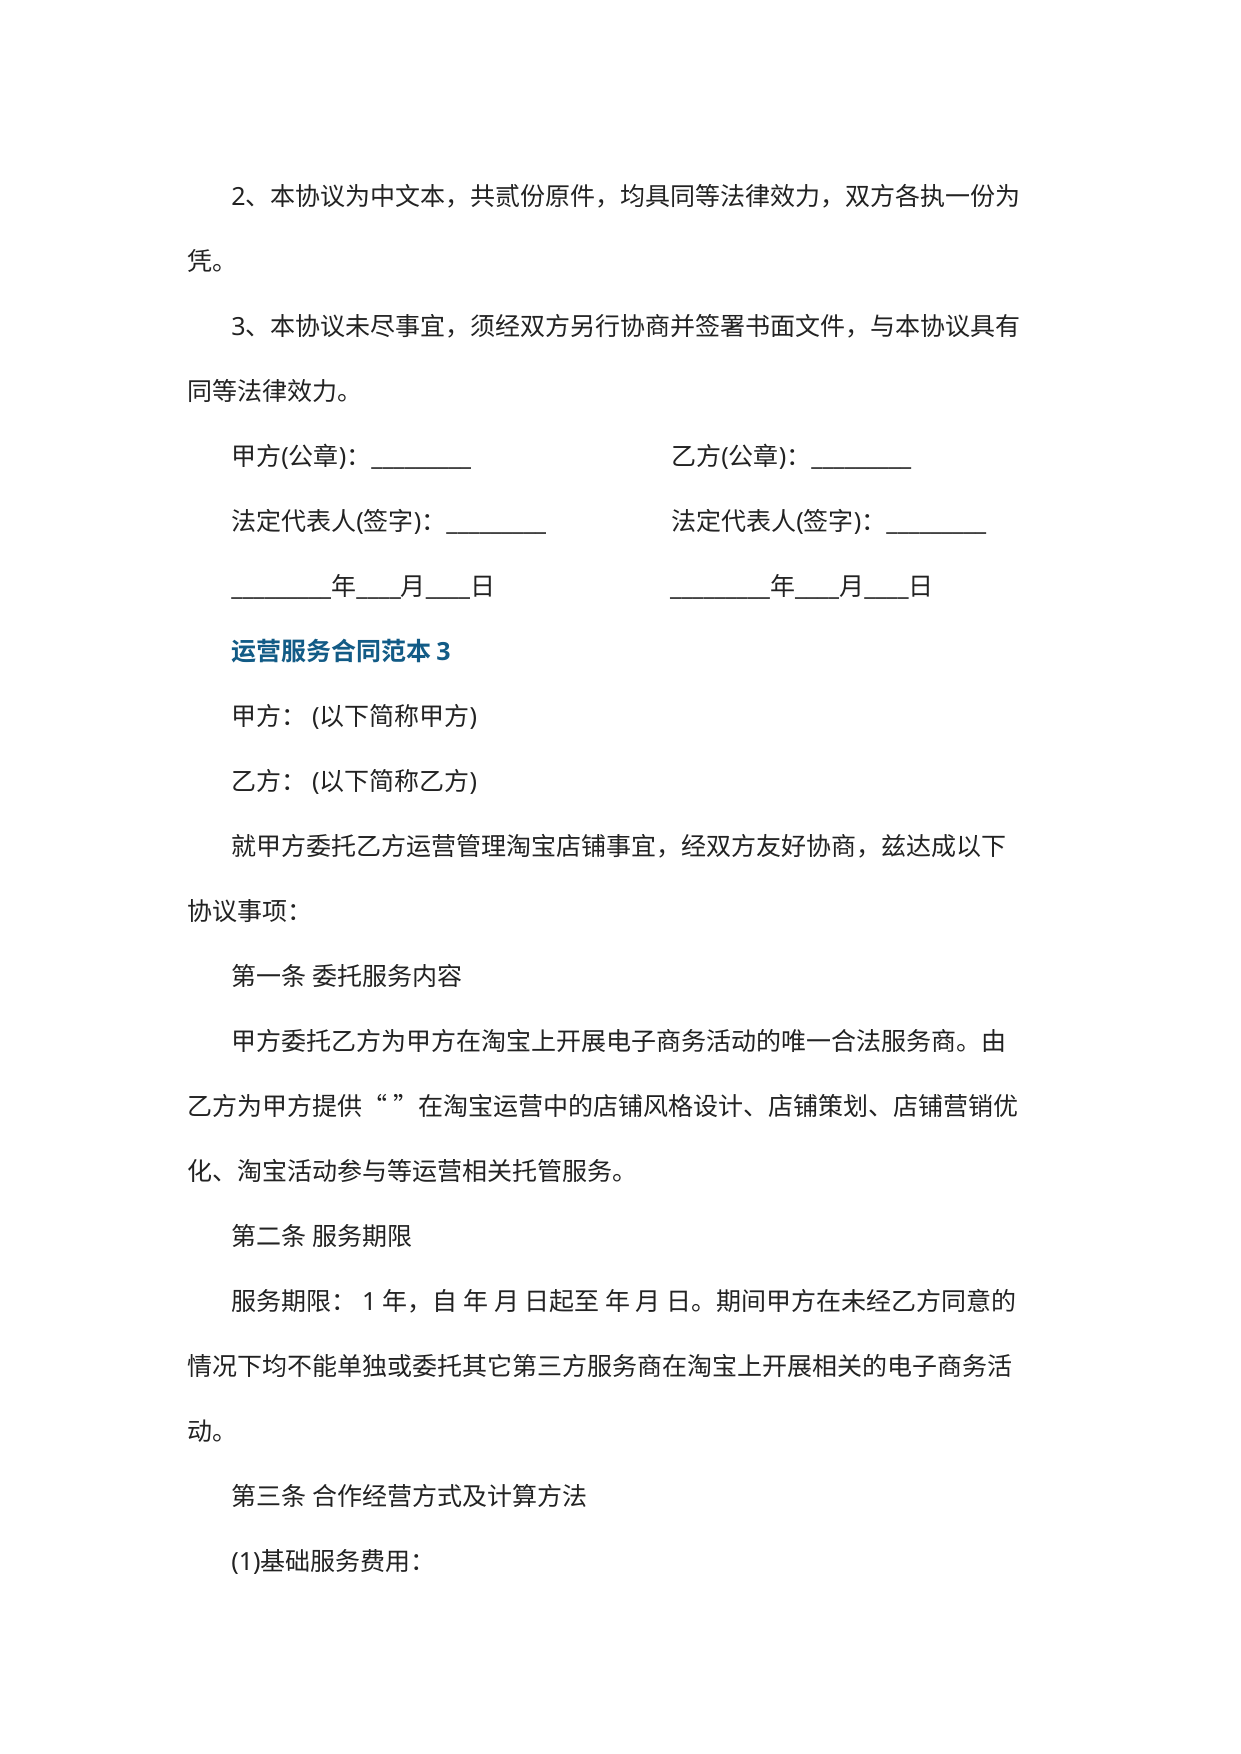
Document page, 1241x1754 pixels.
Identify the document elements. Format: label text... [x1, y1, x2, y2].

text 甲方委托乙方为甲方在淘宝上开展电子商务活动的唯一合法服务商。由乙方为甲方提供“ ”在淘宝运营中的店铺风格设计、店铺策划、店铺营销优化、淘宝活动参与等运营相关托管服务。 [187, 1007, 1021, 1202]
text 乙方： (以下简称乙方) [187, 747, 1021, 812]
text 运营服务合同范本3 [187, 617, 1021, 682]
text 第三条 合作经营方式及计算方法 [187, 1462, 1021, 1527]
text _________年____月____日 _________年____月____日 [187, 552, 1021, 617]
text 3、本协议未尽事宜，须经双方另行协商并签署书面文件，与本协议具有同等法律效力。 [187, 292, 1021, 422]
text 2、本协议为中文本，共贰份原件，均具同等法律效力，双方各执一份为凭。 [187, 162, 1021, 292]
text (1)基础服务费用： [187, 1527, 1021, 1592]
text 第一条 委托服务内容 [187, 942, 1021, 1007]
text 第二条 服务期限 [187, 1202, 1021, 1267]
text 法定代表人(签字)：_________ 法定代表人(签字)：_________ [187, 487, 1021, 552]
text 甲方(公章)：_________ 乙方(公章)：_________ [187, 422, 1021, 487]
text 就甲方委托乙方运营管理淘宝店铺事宜，经双方友好协商，兹达成以下协议事项： [187, 812, 1021, 942]
text 甲方： (以下简称甲方) [187, 682, 1021, 747]
text 服务期限： 1 年，自 年 月 日起至 年 月 日。期间甲方在未经乙方同意的情况下均不能单独或委托其它第三方服务商在淘宝上开展相关的电子商务活动。 [187, 1267, 1021, 1462]
